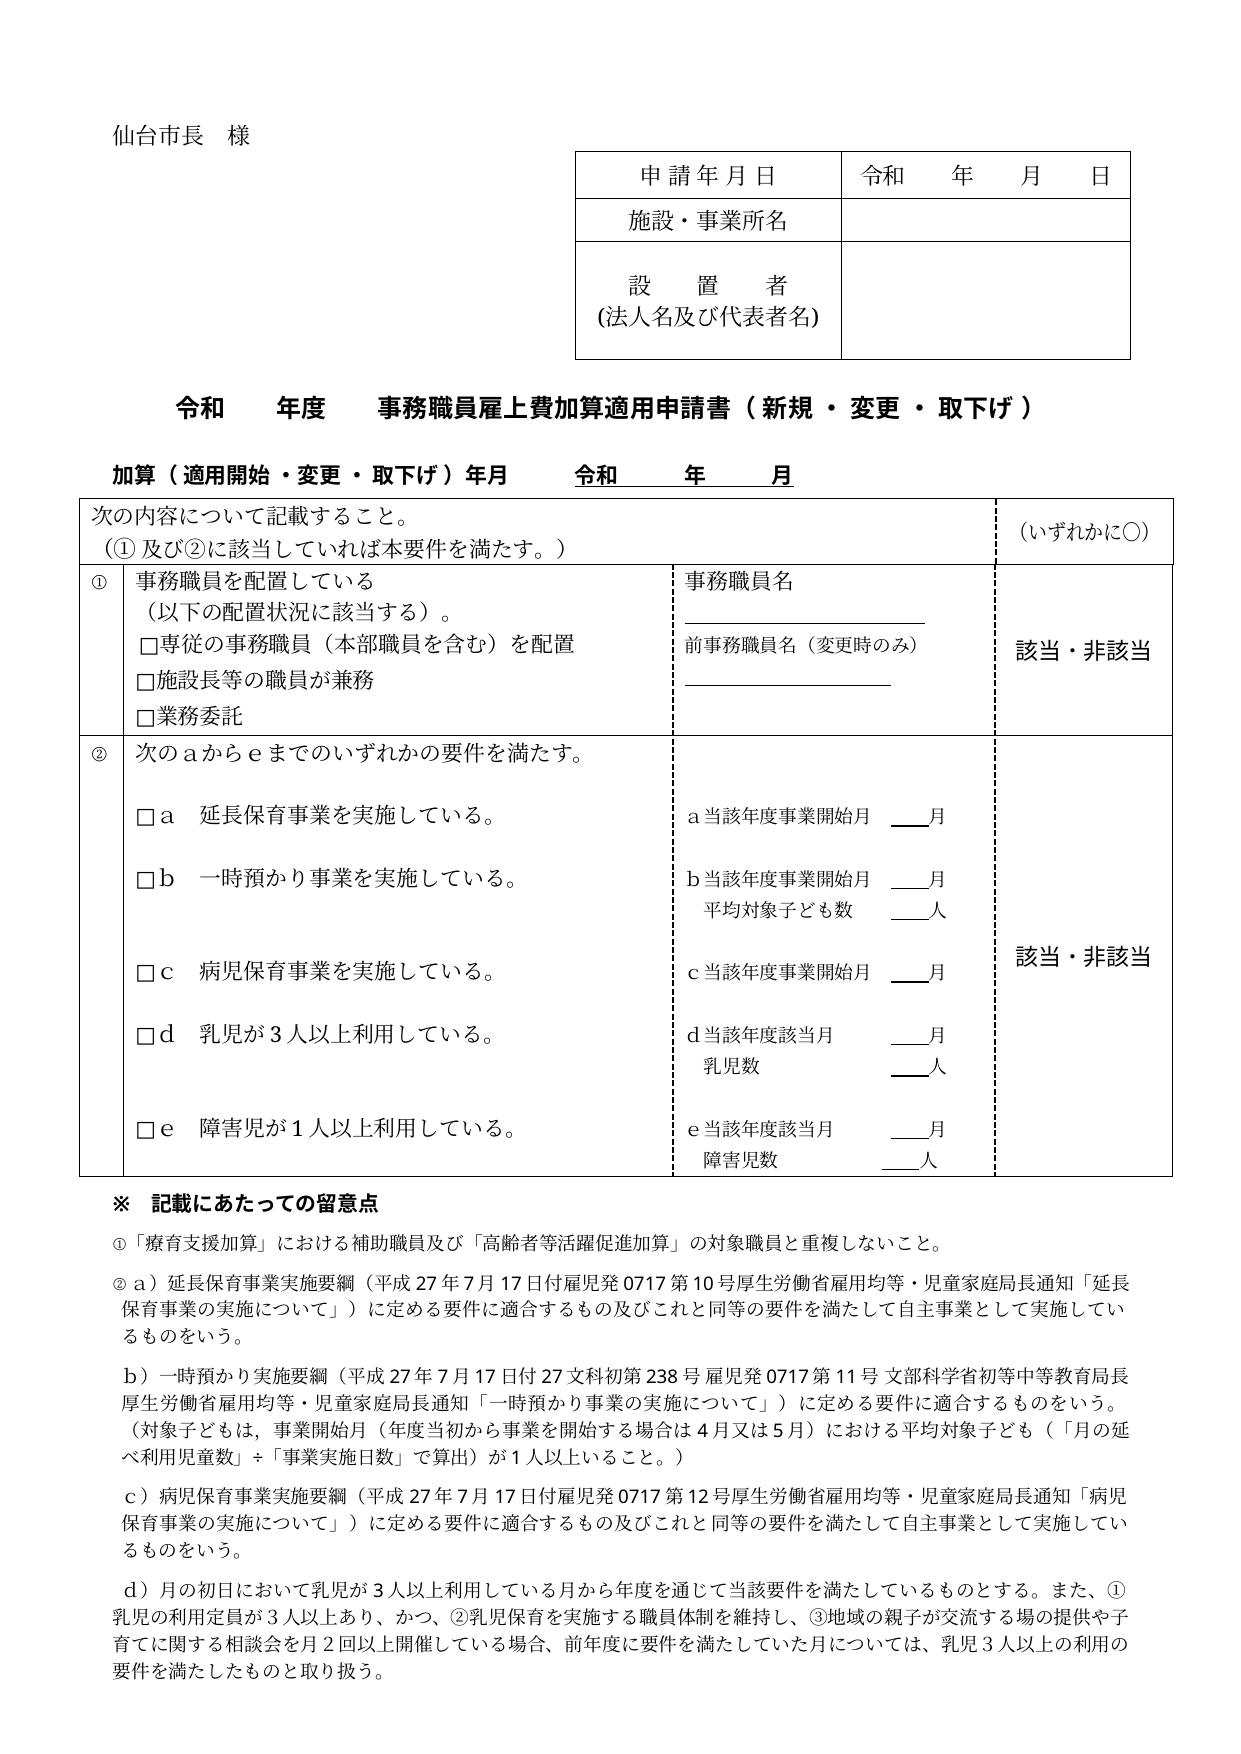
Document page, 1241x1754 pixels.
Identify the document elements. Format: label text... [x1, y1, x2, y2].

table_cell 事務職員名 前事務職員名（変更時のみ） [673, 565, 995, 735]
text ｃ）病児保育事業実施要綱（平成27年7月17日付雇児発0717第12号厚生労働省雇用均等・児童家庭局長通知「病児保育事業の実施について」）に定める要件に適合するもの及びこれと同等の要件を満たして自主事業として実施しているものをいう。 [121, 1482, 1130, 1563]
text ※ 記載にあたっての留意点 [112, 1189, 1130, 1216]
table_header 次の内容について記載すること。 及び②に該当していれば本要件を満たす。） [80, 499, 996, 563]
table_cell 設 置 者 (法人名及び代表者名) [576, 242, 841, 359]
table_header （いずれかに○） [996, 499, 1173, 563]
text ②ａ）延長保育事業実施要綱（平成27年7月17日付雇児発0717第10号厚生労働省雇用均等・児童家庭局長通知「延長保育事業の実施について」）に定める要件に適合するもの及びこれと同等の要件を満たして自主事業として実施しているものをいう。 [112, 1268, 1130, 1349]
text ①「療育支援加算」における補助職員及び「高齢者等活躍促進加算」の対象職員と重複しないこと。 [112, 1229, 1130, 1256]
table_cell [80, 565, 123, 735]
text 令和 年度 事務職員雇上費加算適用申請書（ 新規 ・ 変更 ・ 取下げ ） [112, 388, 1108, 424]
text ｂ）一時預かり実施要綱（平成27年7月17日付27文科初第238号 雇児発0717第11号 文部科学省初等中等教育局長 厚生労働省雇用均等・児童家庭局長通知「一時預かり事業の実施について」）に定める要件に適合するものをいう。（対象子どもは，事業開始月（年度当初から事業を開始する場合は4月又は5月）における平均対象子ども（「月の延べ利用児童数」÷「事業実施日数」で算出）が1人以上いること。） [121, 1362, 1130, 1470]
table_cell 次のａからｅまでのいずれかの要件を満たす。 □ａ 延長保育事業を実施している。 □ｂ 一時預かり事業を実施している。 □ｃ 病児保育事業を実施している。 □ｄ 乳児が3人以上利用している。 □ｅ 障害児が1人以上利用している。 [124, 736, 673, 1176]
table_cell 該当・非該当 [995, 736, 1172, 1176]
table_cell ａ当該年度事業開始月 月 ｂ当該年度事業開始月 月 平均対象子ども数 人 ｃ当該年度事業開始月 月 ｄ当該年度該当月 月 乳児数 人 ｅ当該年度該当月 月 障害児数 人 [673, 736, 995, 1176]
text 加算（ 適用開始 ・変更 ・ 取下げ ）年月 令和 年 月 [112, 458, 1108, 490]
table_cell [842, 199, 1130, 241]
table_header 申 請 年 月 日 [576, 152, 841, 198]
text 仙台市長 様 [112, 118, 1128, 151]
table_cell 該当・非該当 [995, 565, 1172, 735]
table_cell [842, 242, 1130, 359]
table_cell 事務職員を配置している （以下の配置状況に該当する）。 □専従の事務職員（本部職員を含む）を配置 □施設長等の職員が兼務 □業務委託 [124, 565, 673, 735]
text ｄ）月の初日において乳児が3人以上利用している月から年度を通じて当該要件を満たしているものとする。また、①乳児の利用定員が３人以上あり、かつ、②乳児保育を実施する職員体制を維持し、③地域の親子が交流する場の提供や子育てに関する相談会を月２回以上開催している場合、前年度に要件を満たしていた月については、乳児３人以上の利用の要件を満たしたものと取り扱う。 [112, 1576, 1130, 1683]
table_cell [80, 736, 123, 1176]
table_cell 施設・事業所名 [576, 199, 841, 241]
table_header 令和 年 月 日 [842, 152, 1130, 198]
